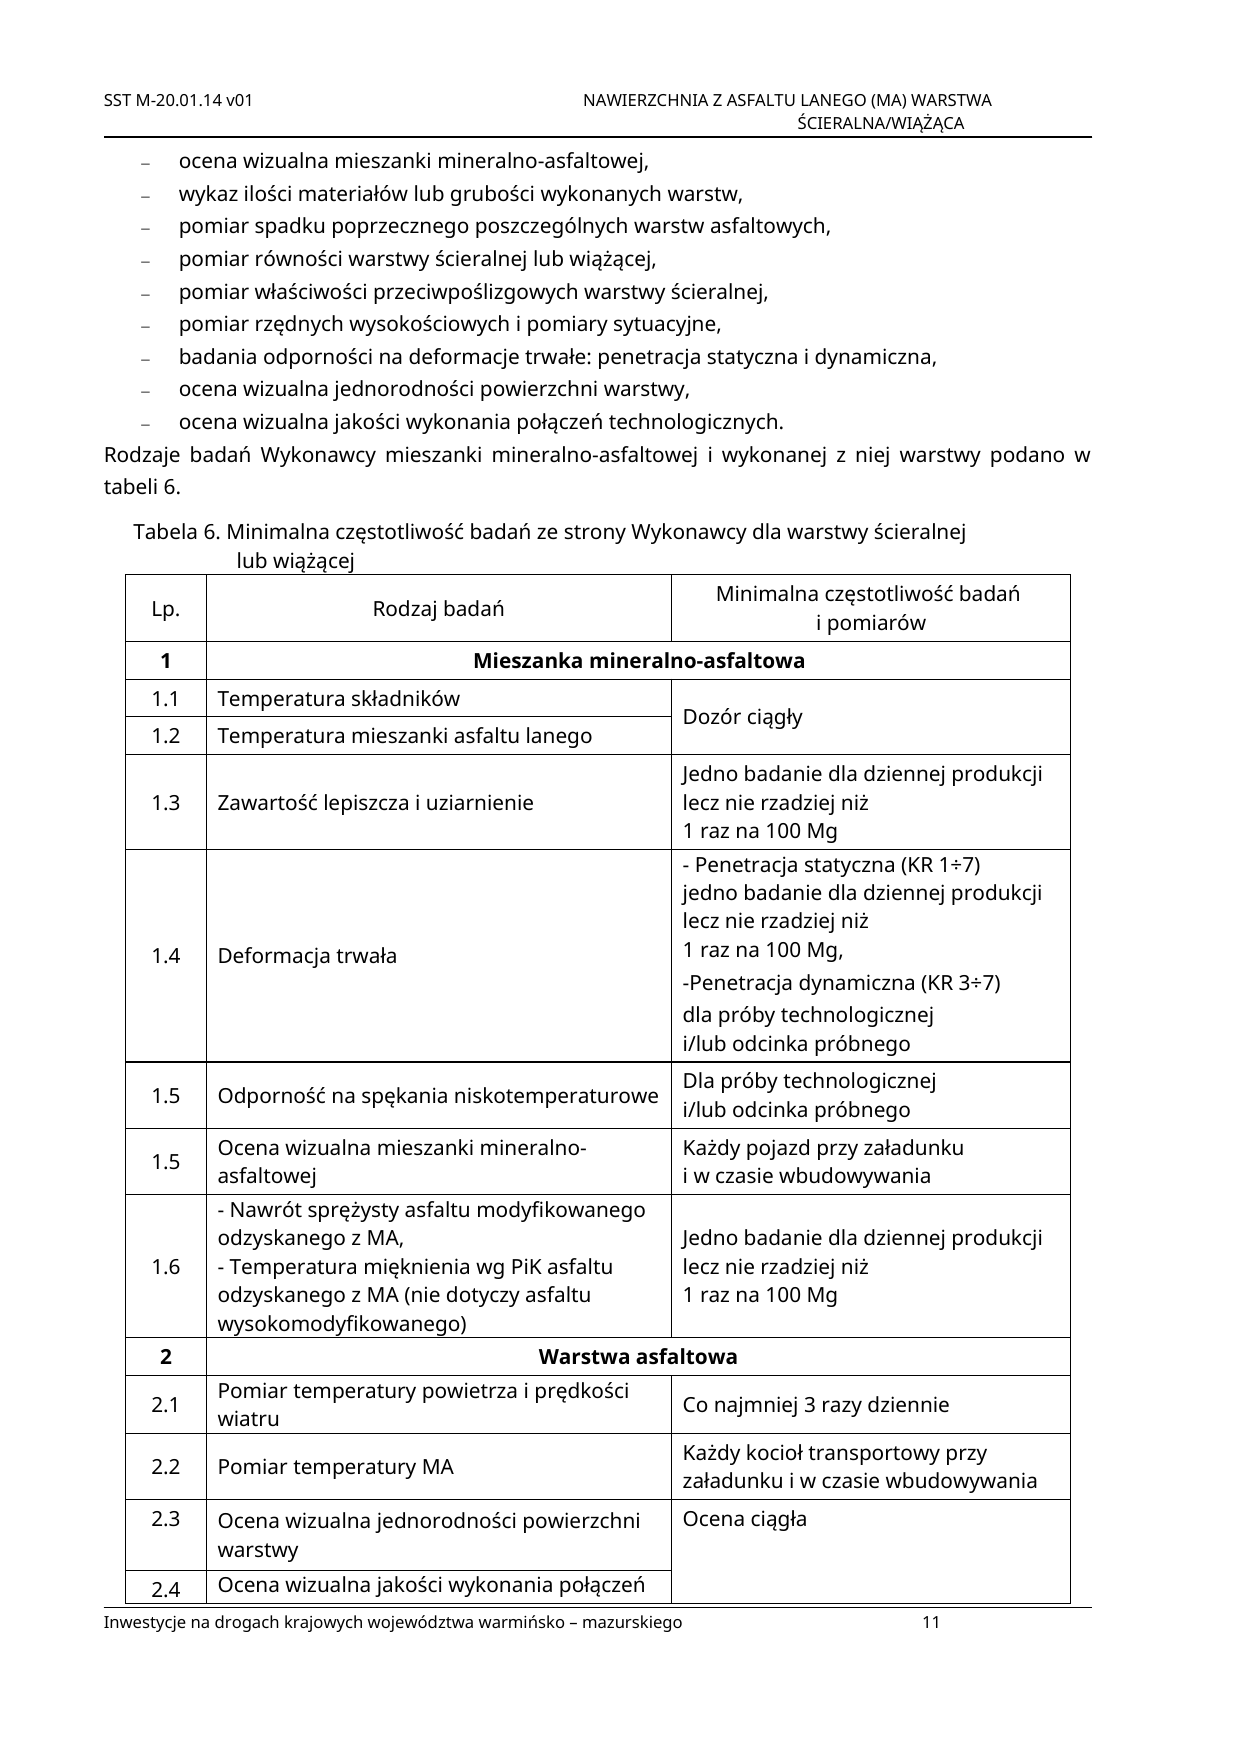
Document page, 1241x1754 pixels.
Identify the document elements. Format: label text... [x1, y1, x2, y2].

list pomiar właściwości przeciwpoślizgowych warstwy ścieralnej, [141, 277, 1092, 305]
table_cell Ocena wizualna jednorodności powierzchni warstwy [207, 1500, 671, 1569]
table_cell 2.2 [126, 1434, 206, 1499]
table_cell Jedno badanie dla dziennej produkcji lecz nie rzadziej niż 1 raz na 100 Mg [672, 1195, 1070, 1337]
list ocena wizualna mieszanki mineralno-asfaltowej, [141, 146, 1092, 175]
list pomiar rzędnych wysokościowych i pomiary sytuacyjne, [141, 309, 1092, 338]
list pomiar równości warstwy ścieralnej lub wiążącej, [141, 244, 1092, 273]
table_cell Jedno badanie dla dziennej produkcji lecz nie rzadziej niż 1 raz na 100 Mg [672, 755, 1070, 849]
table_cell 2.4 [126, 1571, 206, 1603]
table_header Rodzaj badań [207, 575, 671, 641]
table_cell Zawartość lepiszcza i uziarnienie [207, 755, 671, 849]
table_cell Temperatura mieszanki asfaltu lanego [207, 717, 671, 754]
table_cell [207, 1571, 671, 1603]
table_cell Ocena wizualna mieszanki mineralno-asfaltowej [207, 1129, 671, 1194]
table_cell 1.1 [126, 680, 206, 716]
table_cell 1.6 [126, 1195, 206, 1337]
list pomiar spadku poprzecznego poszczególnych warstw asfaltowych, [141, 212, 1092, 240]
table_cell Mieszanka mineralno-asfaltowa [207, 642, 1070, 678]
table_cell 1.5 [126, 1063, 206, 1128]
table_cell Dozór ciągły [672, 680, 1070, 754]
text Rodzaje badań Wykonawcy mieszanki mineralno-asfaltowej i wykonanej z niej warstwy podano w tabeli 6. [103, 440, 1092, 501]
table_cell 1.4 [126, 850, 206, 1061]
table_cell 2.1 [126, 1376, 206, 1433]
text Tabela 6. Minimalna częstotliwość badań ze strony Wykonawcy dla warstwy ścieralnej lub wiążącej [133, 517, 1092, 574]
list ocena wizualna jednorodności powierzchni warstwy, [141, 374, 1092, 403]
table_cell - Nawrót sprężysty asfaltu modyfikowanego odzyskanego z MA, - Temperatura mięknienia wg PiK asfaltu odzyskanego z MA (nie dotyczy asfaltu wysokomodyfikowanego) [207, 1195, 671, 1337]
table_cell Każdy kocioł transportowy przy załadunku i w czasie wbudowywania [672, 1434, 1070, 1499]
table_cell Dla próby technologicznej i/lub odcinka próbnego [672, 1063, 1070, 1128]
table_cell 2.3 [126, 1500, 206, 1569]
table_cell Pomiar temperatury powietrza i prędkości wiatru [207, 1376, 671, 1433]
table_cell 1.5 [126, 1129, 206, 1194]
table_cell Pomiar temperatury MA [207, 1434, 671, 1499]
table_cell 1.2 [126, 717, 206, 754]
table_cell Temperatura składników [207, 680, 671, 716]
table_cell Odporność na spękania niskotemperaturowe [207, 1063, 671, 1128]
table_header Minimalna częstotliwość badań i pomiarów [672, 575, 1070, 641]
table_cell Warstwa asfaltowa [207, 1338, 1070, 1375]
table_cell 1 [126, 642, 206, 678]
list ocena wizualna jakości wykonania połączeń technologicznych. [141, 407, 1092, 436]
table_cell Ocena ciągła [672, 1500, 1070, 1603]
table_header Lp. [126, 575, 206, 641]
list badania odporności na deformacje trwałe: penetracja statyczna i dynamiczna, [141, 342, 1092, 370]
table_cell 1.3 [126, 755, 206, 849]
table_cell 2 [126, 1338, 206, 1375]
table_cell Co najmniej 3 razy dziennie [672, 1376, 1070, 1433]
list wykaz ilości materiałów lub grubości wykonanych warstw, [141, 179, 1092, 207]
table_cell Deformacja trwała [207, 850, 671, 1061]
table_cell Każdy pojazd przy załadunku i w czasie wbudowywania [672, 1129, 1070, 1194]
table_cell - Penetracja statyczna (KR 1÷7) jedno badanie dla dziennej produkcji lecz nie rzadziej niż 1 raz na 100 Mg, -Penetracja dynamiczna (KR 3÷7) dla próby technologicznej i/lub odcinka próbnego [672, 850, 1070, 1061]
